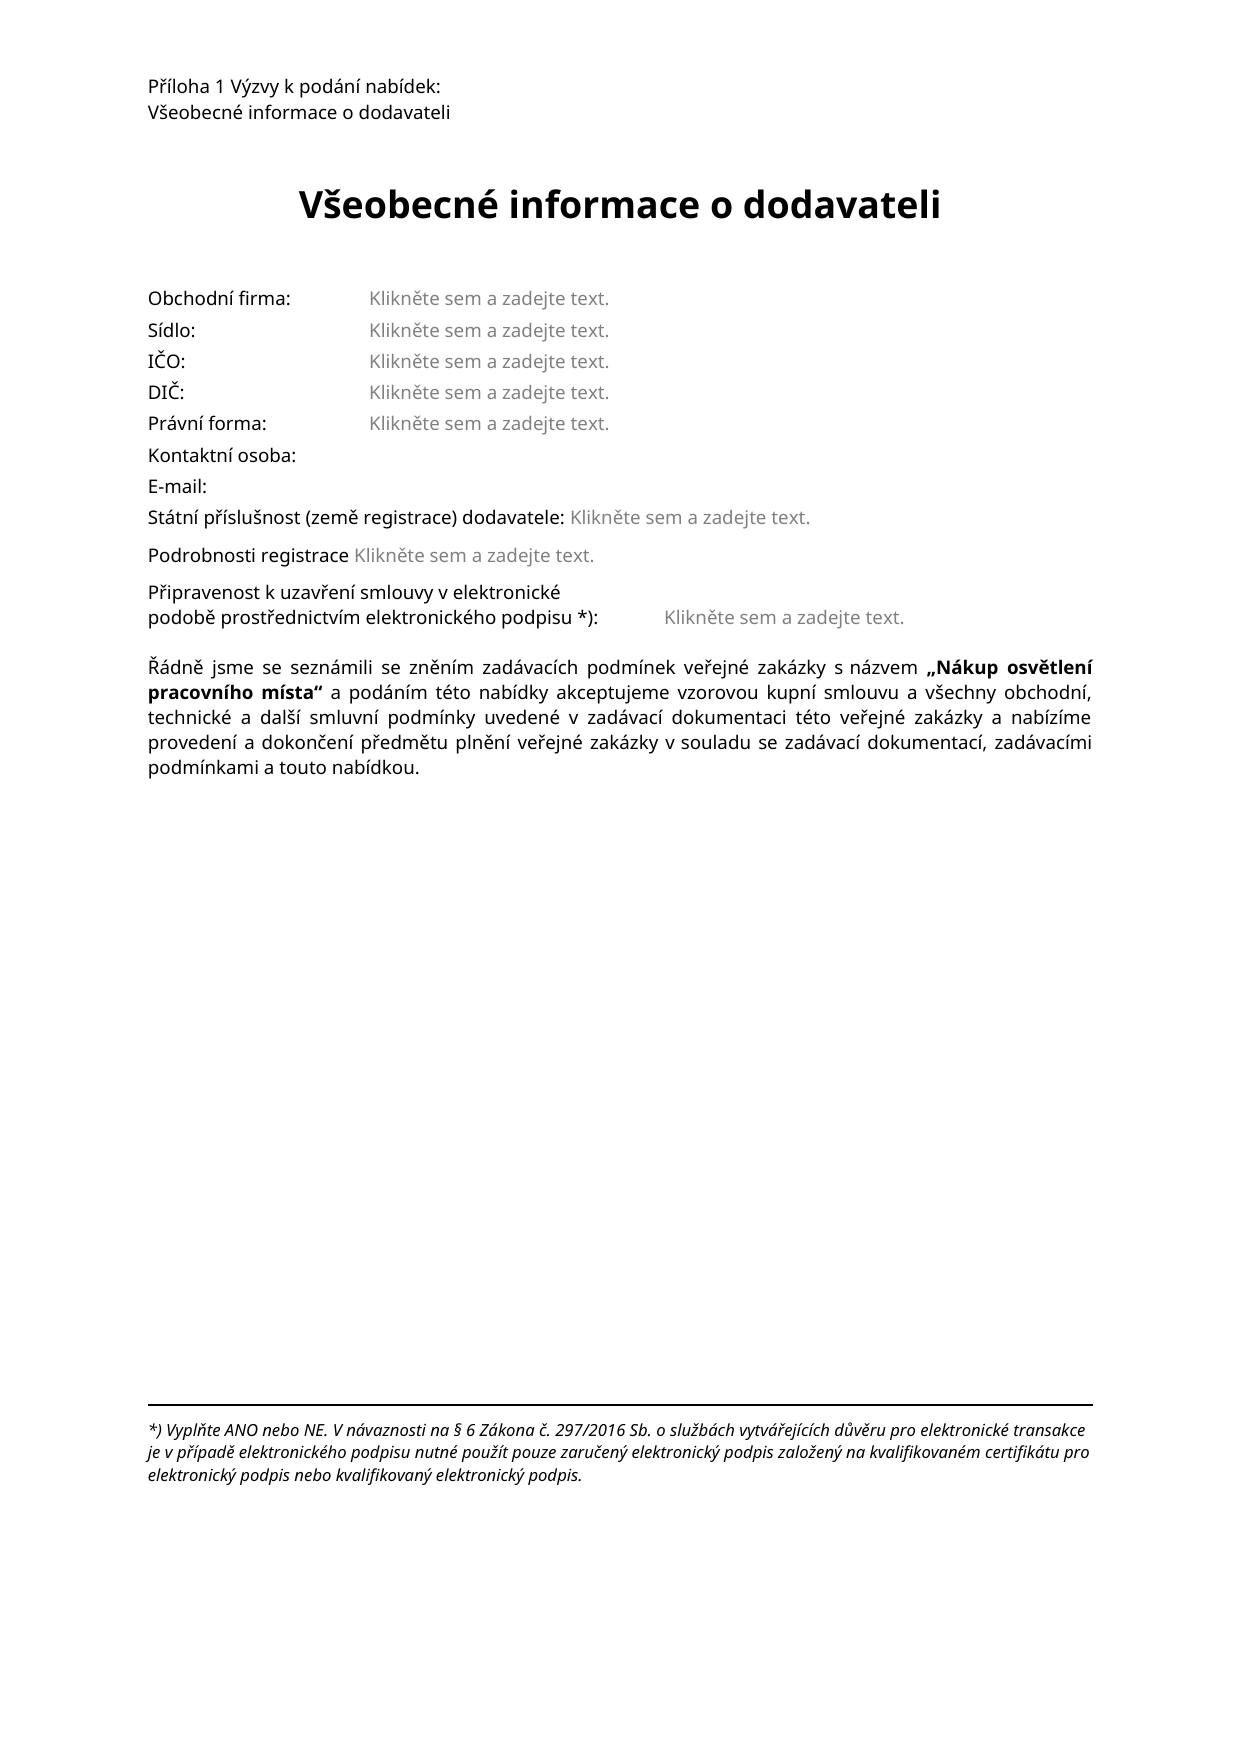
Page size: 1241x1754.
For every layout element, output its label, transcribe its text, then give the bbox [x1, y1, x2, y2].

text DIČ: [148, 379, 1093, 404]
text Podrobnosti registrace [148, 542, 1093, 567]
text Kontaktní osoba: [148, 442, 1093, 467]
text podobě prostřednictvím elektronického podpisu *): [148, 604, 1093, 629]
text Státní příslušnost (země registrace) dodavatele: [148, 504, 1093, 529]
text E-mail: [148, 473, 1093, 498]
text *) Vyplňte ANO nebo NE. V návaznosti na § 6 Zákona č. 297/2016 Sb. o službách vytvářejících důvěru pro elektronické transakce je v případě elektronického podpisu nutné použít pouze zaručený elektronický podpis založený na kvalifikovaném certifikátu pro elektronický podpis nebo kvalifikovaný elektronický podpis. [148, 1418, 1093, 1486]
text Řádně jsme se seznámili se zněním zadávacích podmínek veřejné zakázky s názvem „Nákup osvětlení pracovního místa“ a podáním této nabídky akceptujeme vzorovou kupní smlouvu a všechny obchodní, technické a další smluvní podmínky uvedené v zadávací dokumentaci této veřejné zakázky a nabízíme provedení a dokončení předmětu plnění veřejné zakázky v souladu se zadávací dokumentací, zadávacími podmínkami a touto nabídkou. [148, 654, 1093, 779]
text Obchodní firma: [148, 286, 1093, 311]
text IČO: [148, 348, 1093, 373]
text Sídlo: [148, 317, 1093, 342]
text Připravenost k uzavření smlouvy v elektronické [148, 579, 1093, 604]
title Všeobecné informace o dodavateli [148, 178, 1093, 229]
text Právní forma: [148, 411, 1093, 436]
